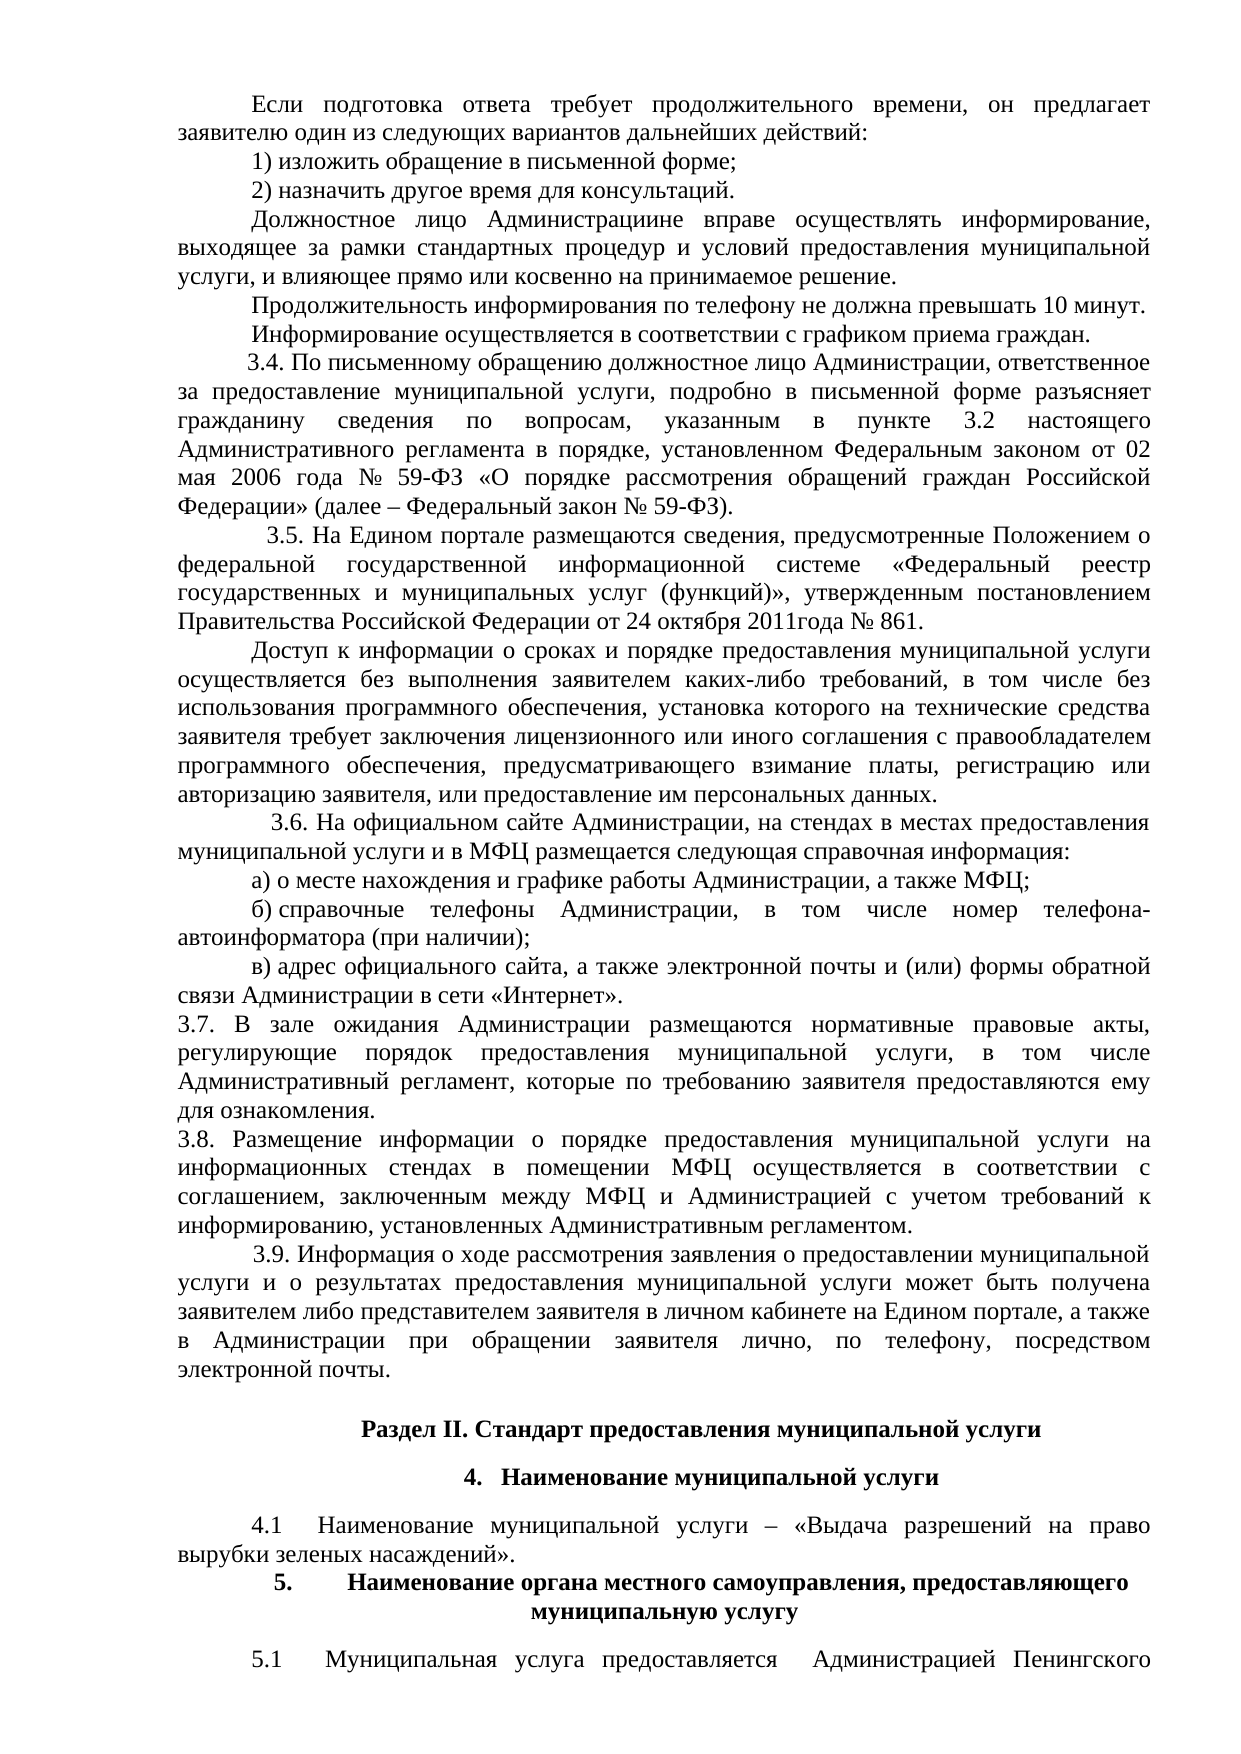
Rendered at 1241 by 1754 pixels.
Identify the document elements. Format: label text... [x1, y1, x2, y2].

text 3.7. В зале ожидания Администрации размещаются нормативные правовые акты, регулирующие порядок предоставления муниципальной услуги, в том числе Административный регламент, которые по требованию заявителя предоставляются ему для ознакомления. [177, 1009, 1151, 1124]
text Доступ к информации о сроках и порядке предоставления муниципальной услуги осуществляется без выполнения заявителем каких-либо требований, в том числе без использования программного обеспечения, установка которого на технические средства заявителя требует заключения лицензионного или иного соглашения с правообладателем программного обеспечения, предусматривающего взимание платы, регистрацию или авторизацию заявителя, или предоставление им персональных данных. [177, 635, 1151, 807]
text Продолжительность информирования по телефону не должна превышать 10 минут. [177, 290, 1151, 319]
text 3.8. Размещение информации о порядке предоставления муниципальной услуги на информационных стендах в помещении МФЦ осуществляется в соответствии с соглашением, заключенным между МФЦ и Администрацией с учетом требований к информированию, установленных Административным регламентом. [177, 1124, 1151, 1239]
text 3.6. На официальном сайте Администрации, на стендах в местах предоставления муниципальной услуги и в МФЦ размещается следующая справочная информация: [177, 807, 1151, 865]
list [177, 1644, 1151, 1673]
text 3.5. На Едином портале размещаются сведения, предусмотренные Положением о федеральной государственной информационной системе «Федеральный реестр государственных и муниципальных услуг (функций)», утвержденным постановлением Правительства Российской Федерации от 24 октября 2011года № 861. [177, 520, 1151, 635]
list Наименование муниципальной услуги [251, 1462, 1151, 1491]
text Если подготовка ответа требует продолжительного времени, он предлагает заявителю один из следующих вариантов дальнейших действий: [177, 89, 1151, 146]
text а) о месте нахождения и графике работы Администрации, а также МФЦ; [177, 865, 1151, 894]
text б) справочные телефоны Администрации, в том числе номер телефона-автоинформатора (при наличии); [177, 894, 1151, 951]
text Информирование осуществляется в соответствии с графиком приема граждан. [177, 319, 1151, 347]
list Наименование органа местного самоуправления, предоставляющего муниципальную услугу [177, 1567, 1151, 1625]
text Должностное лицо Администрациине вправе осуществлять информирование, выходящее за рамки стандартных процедур и условий предоставления муниципальной услуги, и влияющее прямо или косвенно на принимаемое решение. [177, 204, 1151, 290]
text Раздел II. Стандарт предоставления муниципальной услуги [177, 1414, 1151, 1443]
text 3.4. По письменному обращению должностное лицо Администрации, ответственное за предоставление муниципальной услуги, подробно в письменной форме разъясняет гражданину сведения по вопросам, указанным в пункте 3.2 настоящего Административного регламента в порядке, установленном Федеральным законом от 02 мая 2006 года № 59-ФЗ «О порядке рассмотрения обращений граждан Российской Федерации» (далее – Федеральный закон № 59-ФЗ). [177, 347, 1151, 520]
text 2) назначить другое время для консультаций. [177, 175, 1151, 204]
list Наименование муниципальной услуги – «Выдача разрешений на право вырубки зеленых насаждений». [177, 1510, 1151, 1567]
text в) адрес официального сайта, а также электронной почты и (или) формы обратной связи Администрации в сети «Интернет». [177, 951, 1151, 1009]
text 1) изложить обращение в письменной форме; [177, 146, 1151, 175]
text 3.9. Информация о ходе рассмотрения заявления о предоставлении муниципальной услуги и о результатах предоставления муниципальной услуги может быть получена заявителем либо представителем заявителя в личном кабинете на Едином портале, а также в Администрации при обращении заявителя лично, по телефону, посредством электронной почты. [177, 1239, 1151, 1382]
